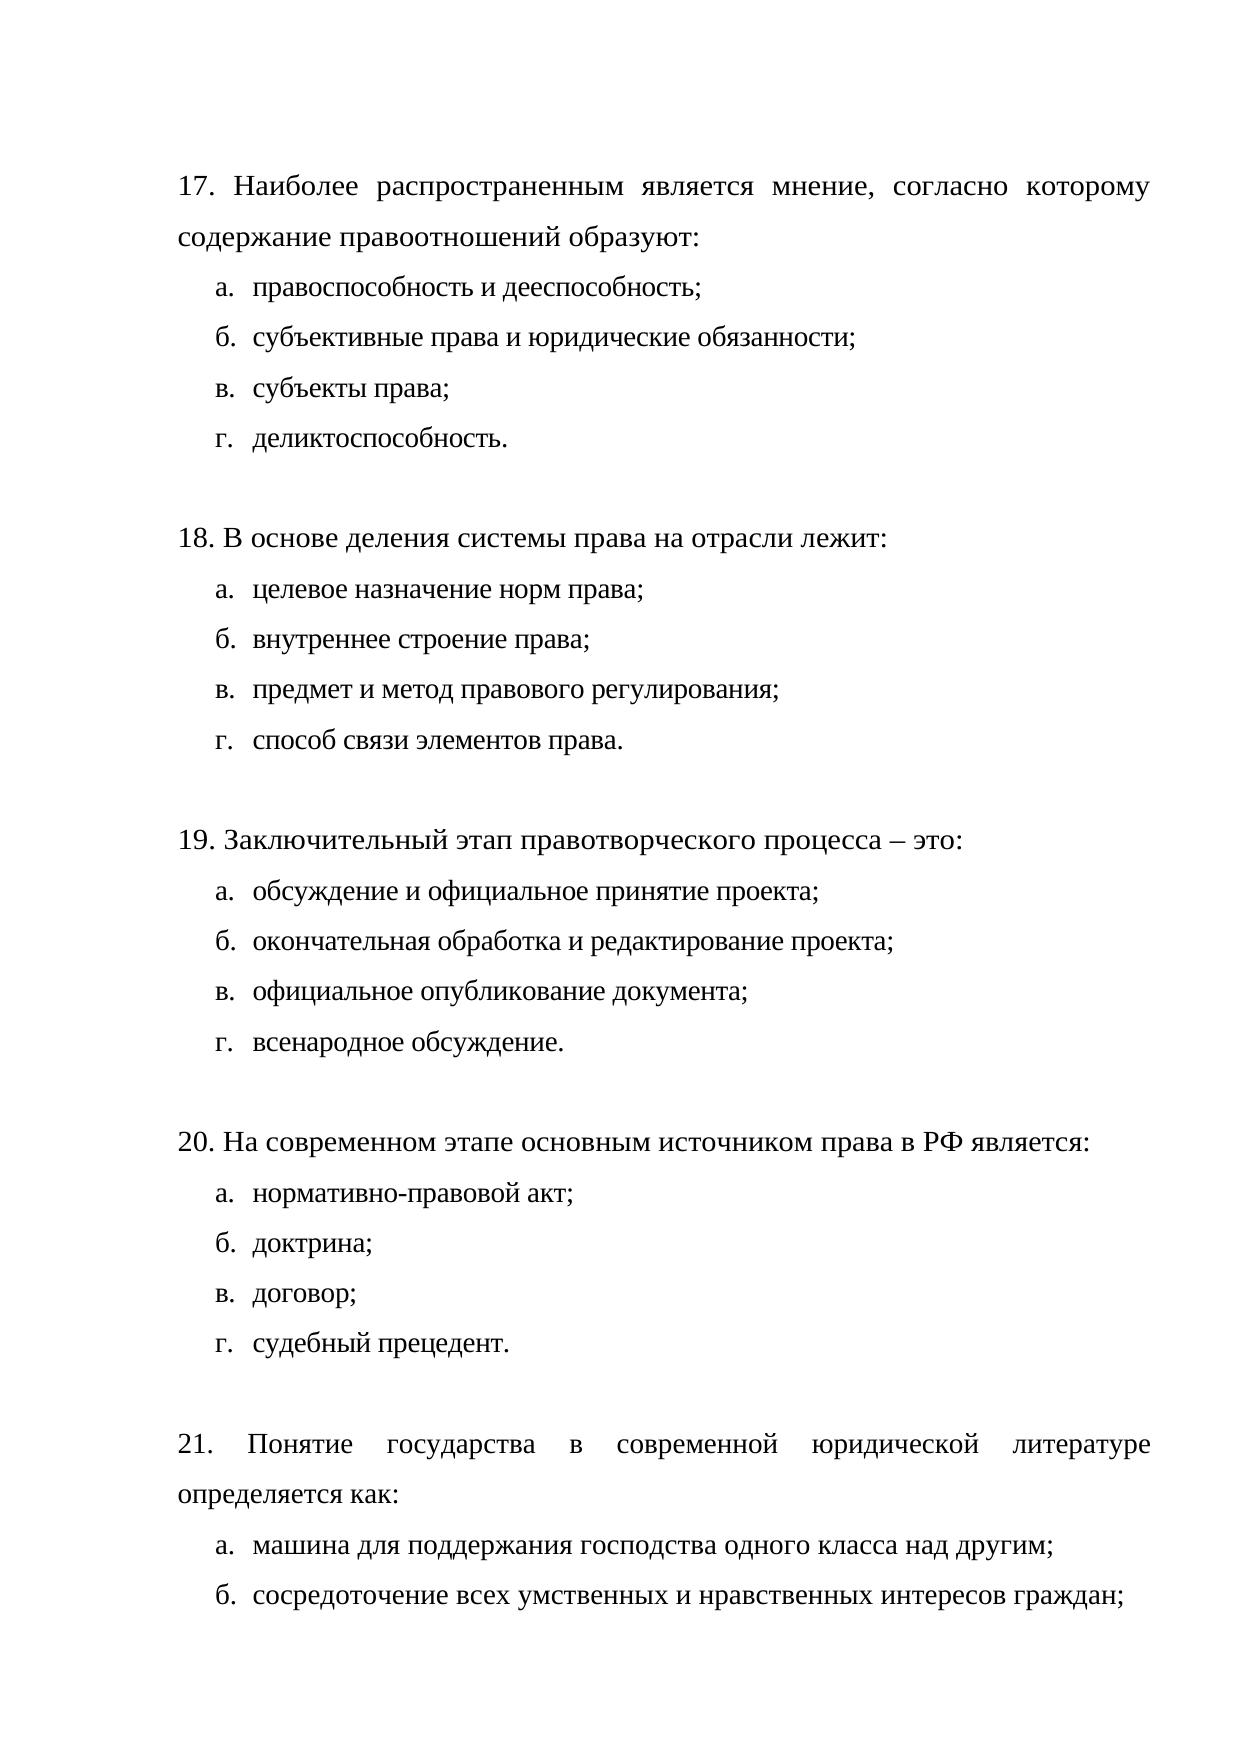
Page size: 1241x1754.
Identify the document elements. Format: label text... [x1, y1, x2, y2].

text 19. Заключительный этап правотворческого процесса – это: [177, 822, 1152, 856]
text 17. Наиболее распространенным является мнение, согласно которому содержание правоотношений образуют: [177, 168, 1152, 252]
list окончательная обработка и редактирование проекта; [215, 923, 1152, 957]
list официальное опубликование документа; [215, 973, 1152, 1007]
text 21. Понятие государства в современной юридической литературе определяется как: [177, 1426, 1152, 1510]
list целевое назначение норм права; [215, 571, 1152, 604]
list внутреннее строение права; [215, 621, 1152, 655]
list деликтоспособность. [215, 420, 1152, 453]
list предмет и метод правового регулирования; [215, 672, 1152, 705]
list договор; [215, 1275, 1152, 1309]
list нормативно-правовой акт; [215, 1175, 1152, 1208]
list всенародное обсуждение. [215, 1024, 1152, 1057]
list правоспособность и дееспособность; [215, 269, 1152, 303]
list субъективные права и юридические обязанности; [215, 319, 1152, 353]
text 20. На современном этапе основным источником права в РФ является: [177, 1124, 1152, 1158]
list сосредоточение всех умственных и нравственных интересов граждан; [215, 1577, 1152, 1611]
list судебный прецедент. [215, 1326, 1152, 1359]
list доктрина; [215, 1225, 1152, 1258]
list обсуждение и официальное принятие проекта; [215, 873, 1152, 906]
text 18. В основе деления системы права на отрасли лежит: [177, 521, 1152, 554]
list машина для поддержания господства одного класса над другим; [215, 1527, 1152, 1560]
list субъекты права; [215, 370, 1152, 403]
list способ связи элементов права. [215, 722, 1152, 755]
